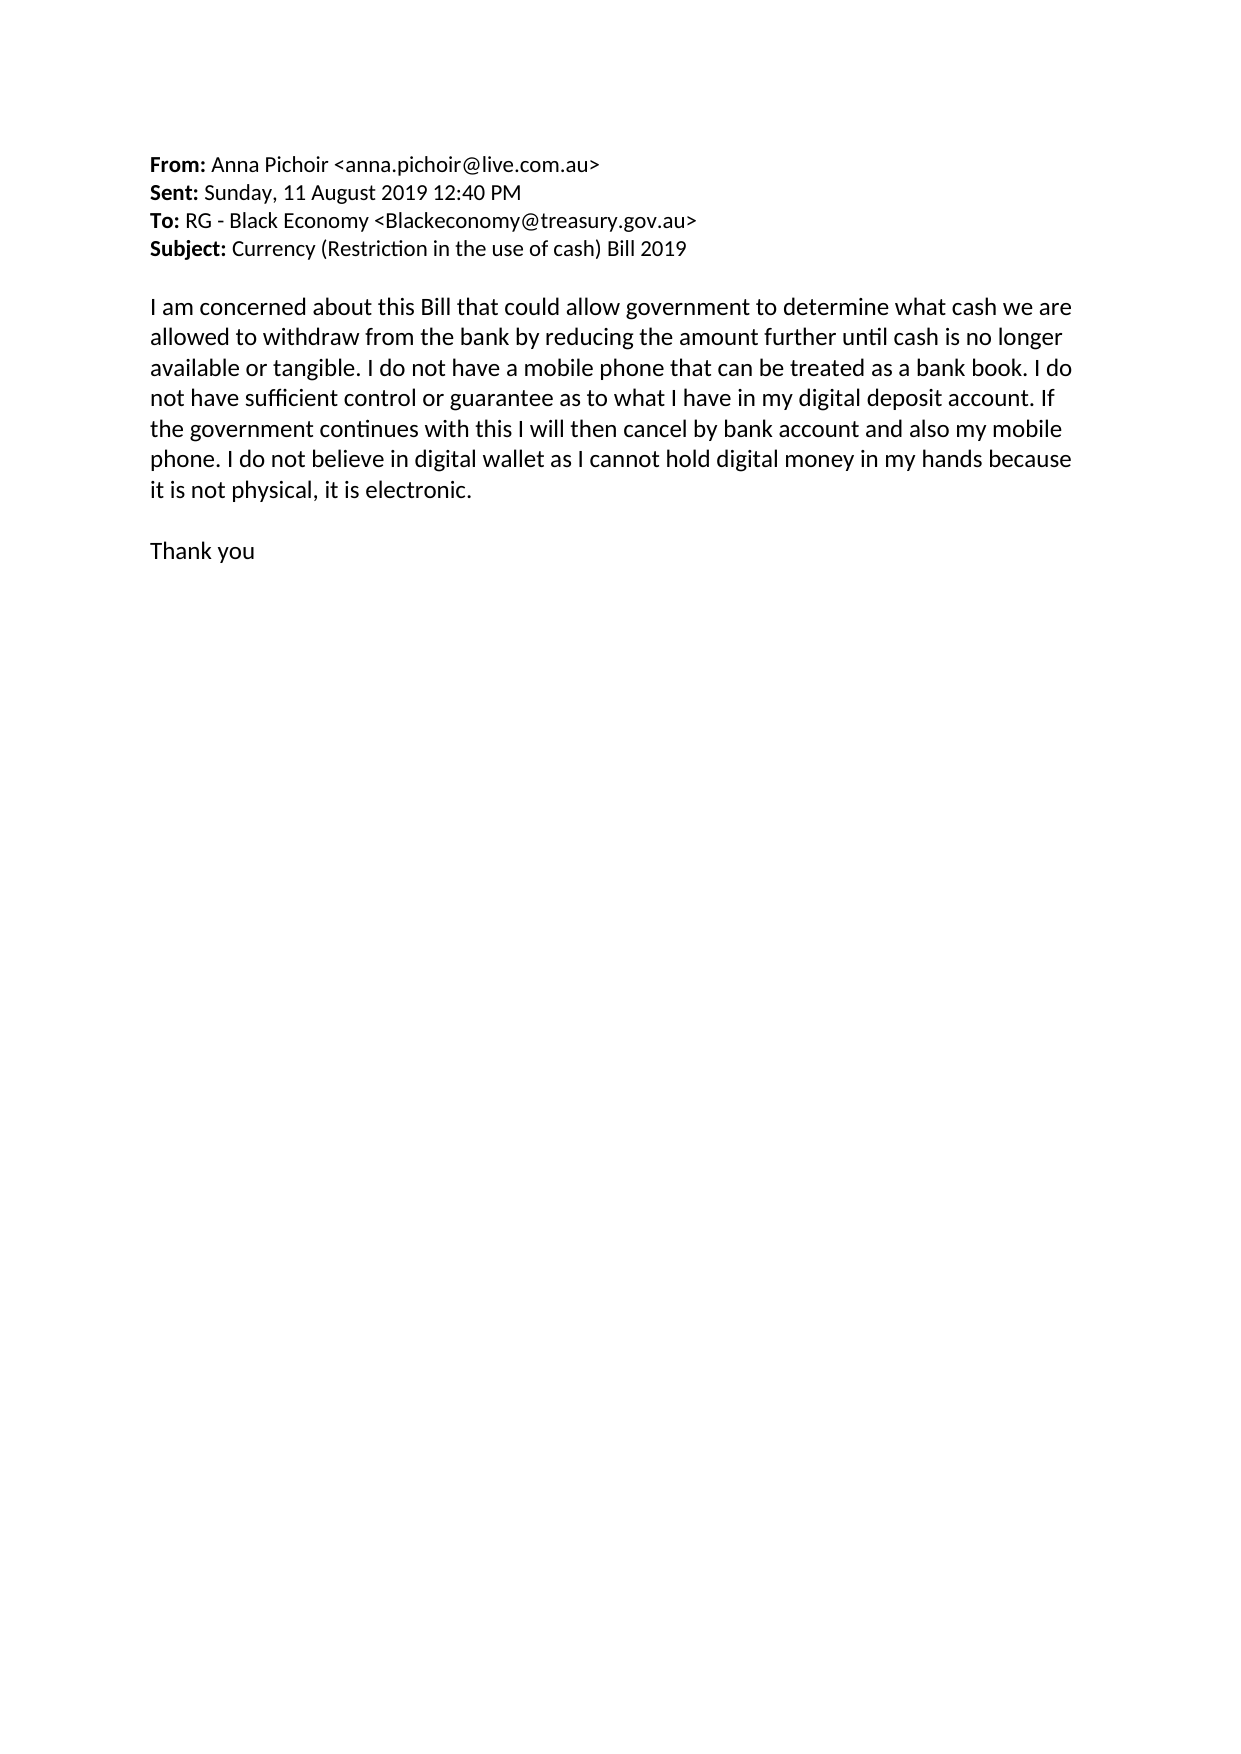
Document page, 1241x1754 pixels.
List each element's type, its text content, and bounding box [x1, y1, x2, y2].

text Thank you [150, 535, 1090, 566]
text From: Anna Pichoir <anna.pichoir@live.com.au> Sent: Sunday, 11 August 2019 12:40 PM To: RG - Black Economy <Blackeconomy@treasury.gov.au> Subject: Currency (Restriction in the use of cash) Bill 2019 [150, 150, 1090, 262]
text I am concerned about this Bill that could allow government to determine what cash we are allowed to withdraw from the bank by reducing the amount further until cash is no longer available or tangible. I do not have a mobile phone that can be treated as a bank book. I do not have sufficient control or guarantee as to what I have in my digital deposit account. If the government continues with this I will then cancel by bank account and also my mobile phone. I do not believe in digital wallet as I cannot hold digital money in my hands because it is not physical, it is electronic. [150, 291, 1090, 504]
